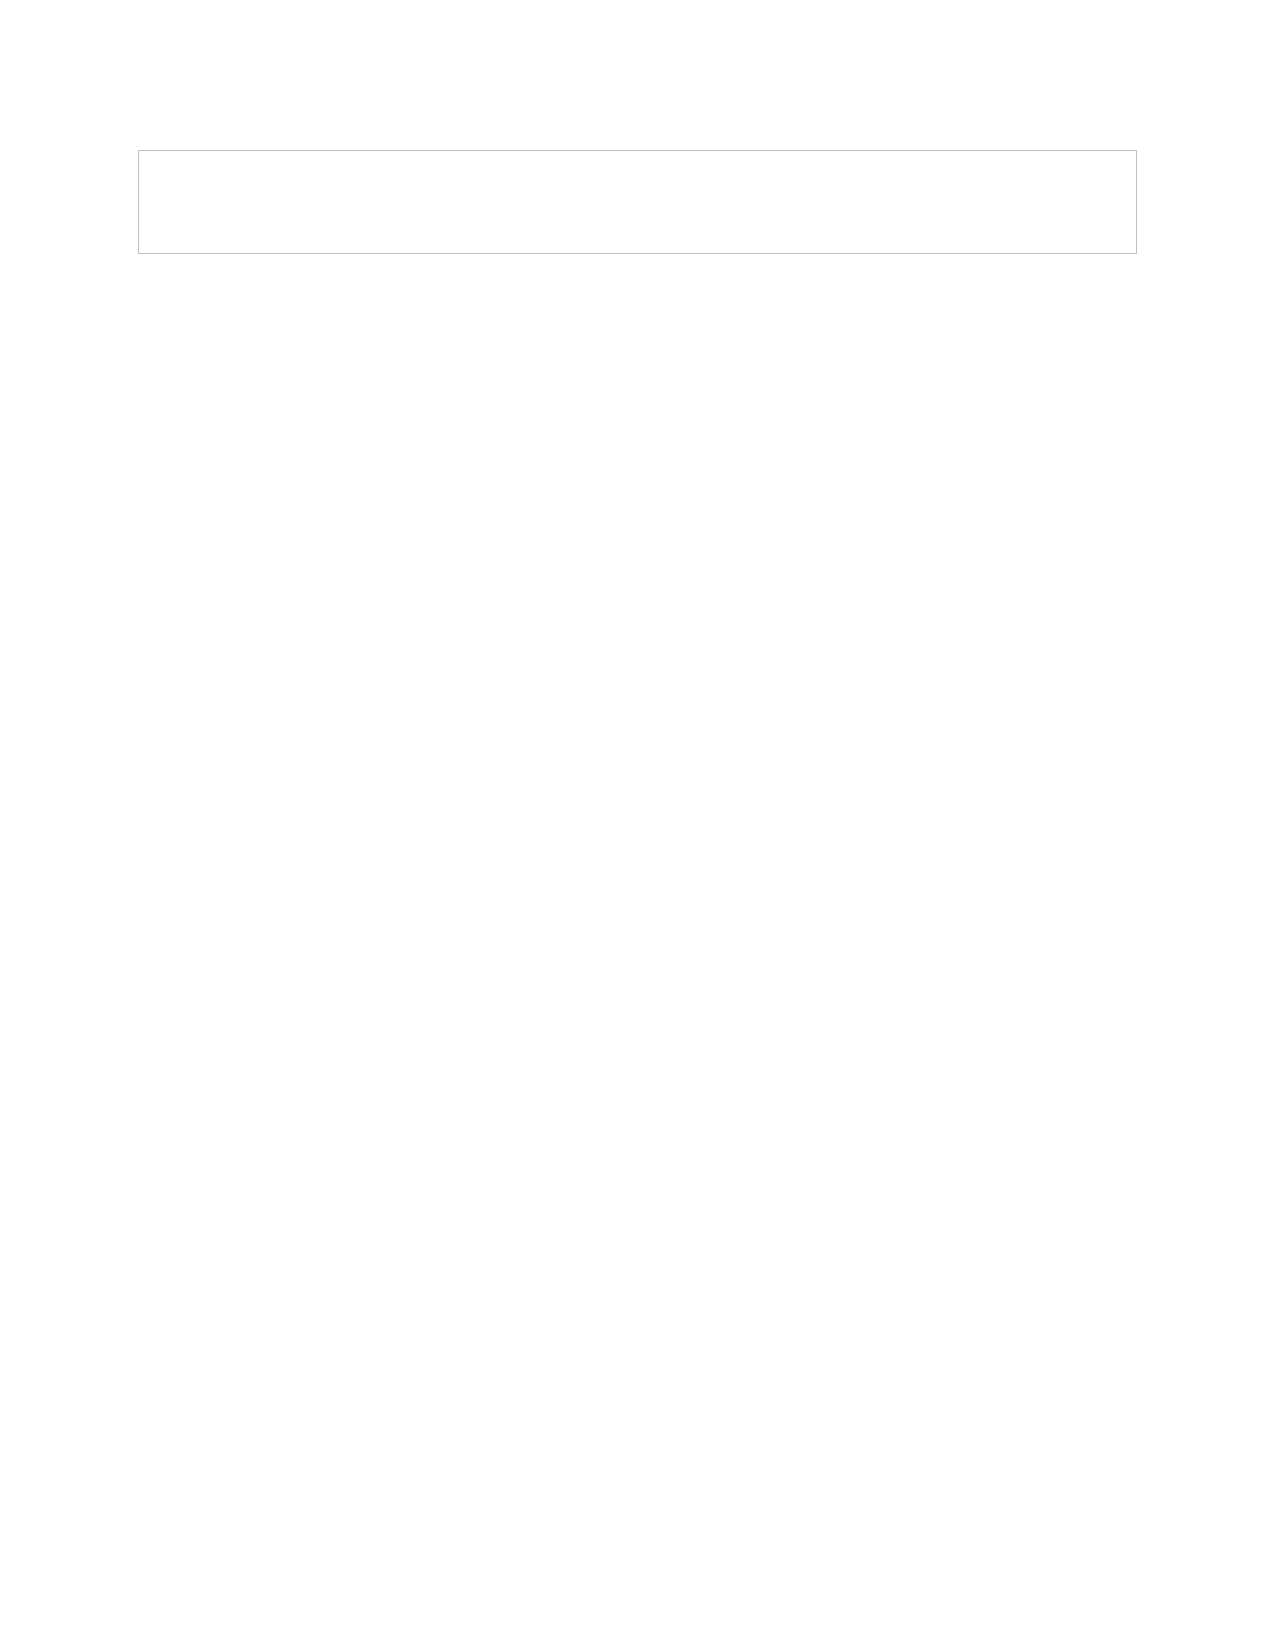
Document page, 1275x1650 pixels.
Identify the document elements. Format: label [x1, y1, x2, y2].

table_cell [139, 151, 1136, 253]
